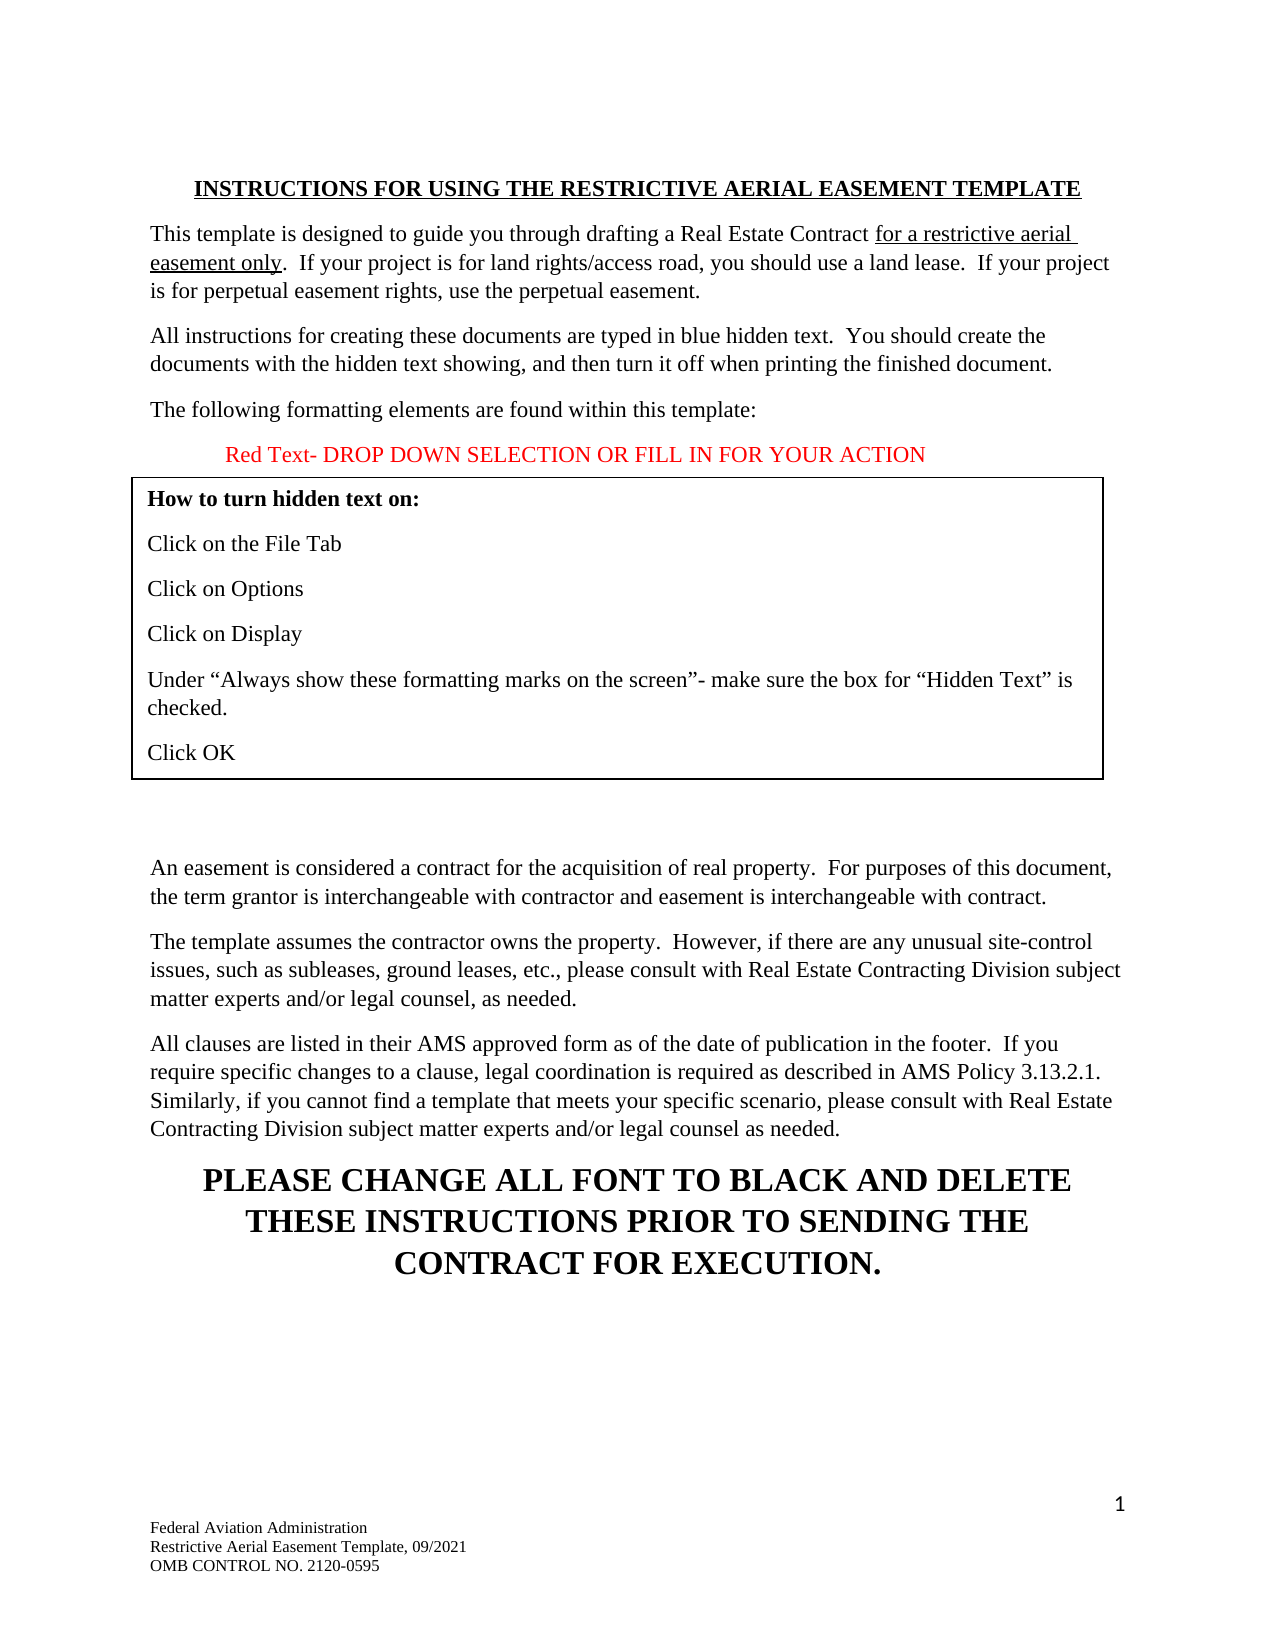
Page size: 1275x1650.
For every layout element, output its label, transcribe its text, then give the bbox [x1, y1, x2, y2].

text This template is designed to guide you through drafting a Real Estate Contract for a restrictive aerial easement only. If your project is for land rights/access road, you should use a land lease. If your project is for perpetual easement rights, use the perpetual easement. [150, 220, 1125, 303]
text INSTRUCTIONS FOR USING THE RESTRICTIVE AERIAL EASEMENT TEMPLATE [150, 175, 1125, 201]
text The template assumes the contractor owns the property. However, if there are any unusual site-control issues, such as subleases, ground leases, etc., please consult with Real Estate Contracting Division subject matter experts and/or legal counsel, as needed. [150, 928, 1125, 1011]
text An easement is considered a contract for the acquisition of real property. For purposes of this document, the term grantor is interchangeable with contractor and easement is interchangeable with contract. [150, 854, 1125, 909]
text PLEASE CHANGE ALL FONT TO BLACK AND DELETE THESE INSTRUCTIONS PRIOR TO SENDING THE CONTRACT FOR EXECUTION. [150, 1160, 1125, 1281]
text Red Text- DROP DOWN SELECTION OR FILL IN FOR YOUR ACTION [225, 441, 1125, 467]
text All instructions for creating these documents are typed in blue hidden text. You should create the documents with the hidden text showing, and then turn it off when printing the finished document. [150, 322, 1125, 377]
text All clauses are listed in their AMS approved form as of the date of publication in the footer. If you require specific changes to a clause, legal coordination is required as described in AMS Policy 3.13.2.1. Similarly, if you cannot find a template that meets your specific scenario, please consult with Real Estate Contracting Division subject matter experts and/or legal counsel as needed. [150, 1030, 1125, 1142]
text The following formatting elements are found within this template: [150, 396, 1125, 422]
